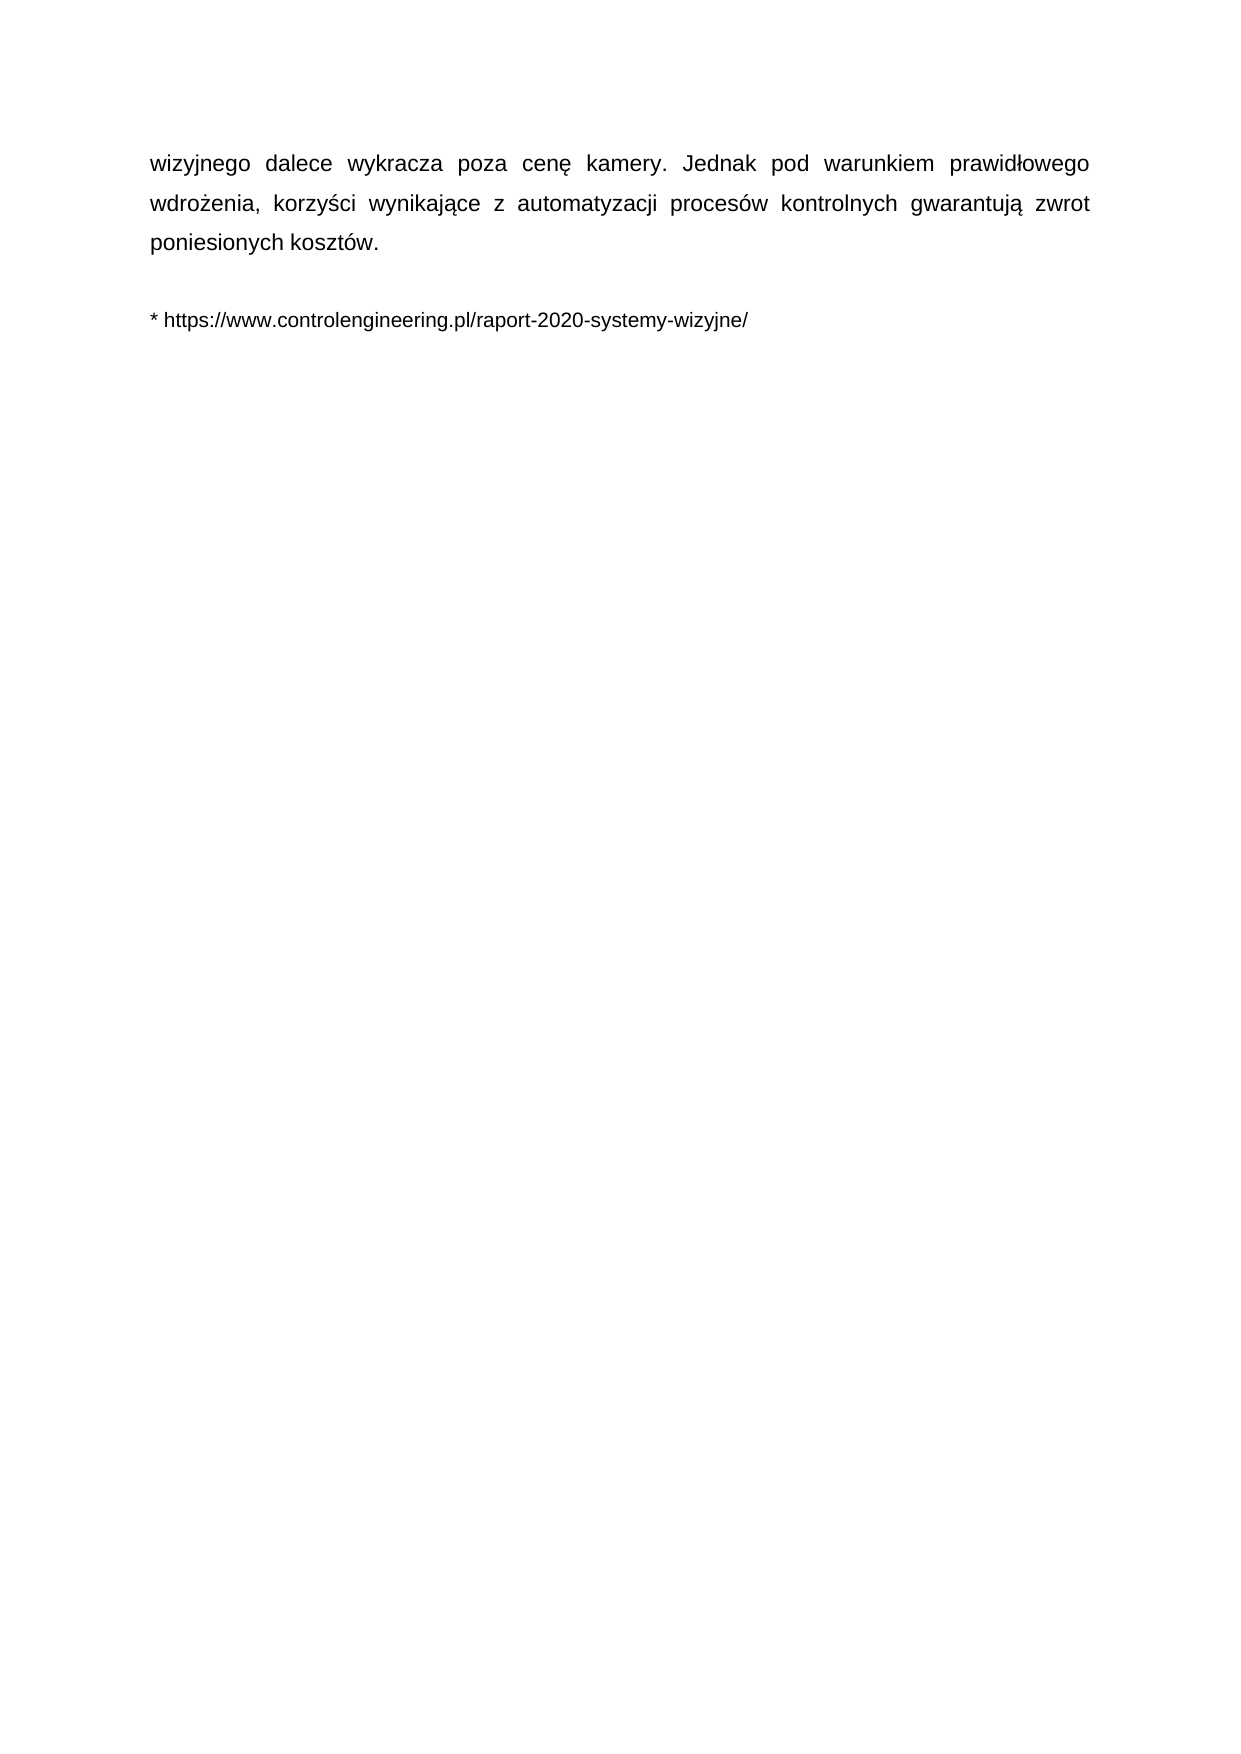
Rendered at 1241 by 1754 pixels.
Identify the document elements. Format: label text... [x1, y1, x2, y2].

text * https://www.controlengineering.pl/raport-2020-systemy-wizyjne/ [150, 308, 1090, 332]
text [150, 150, 1090, 255]
